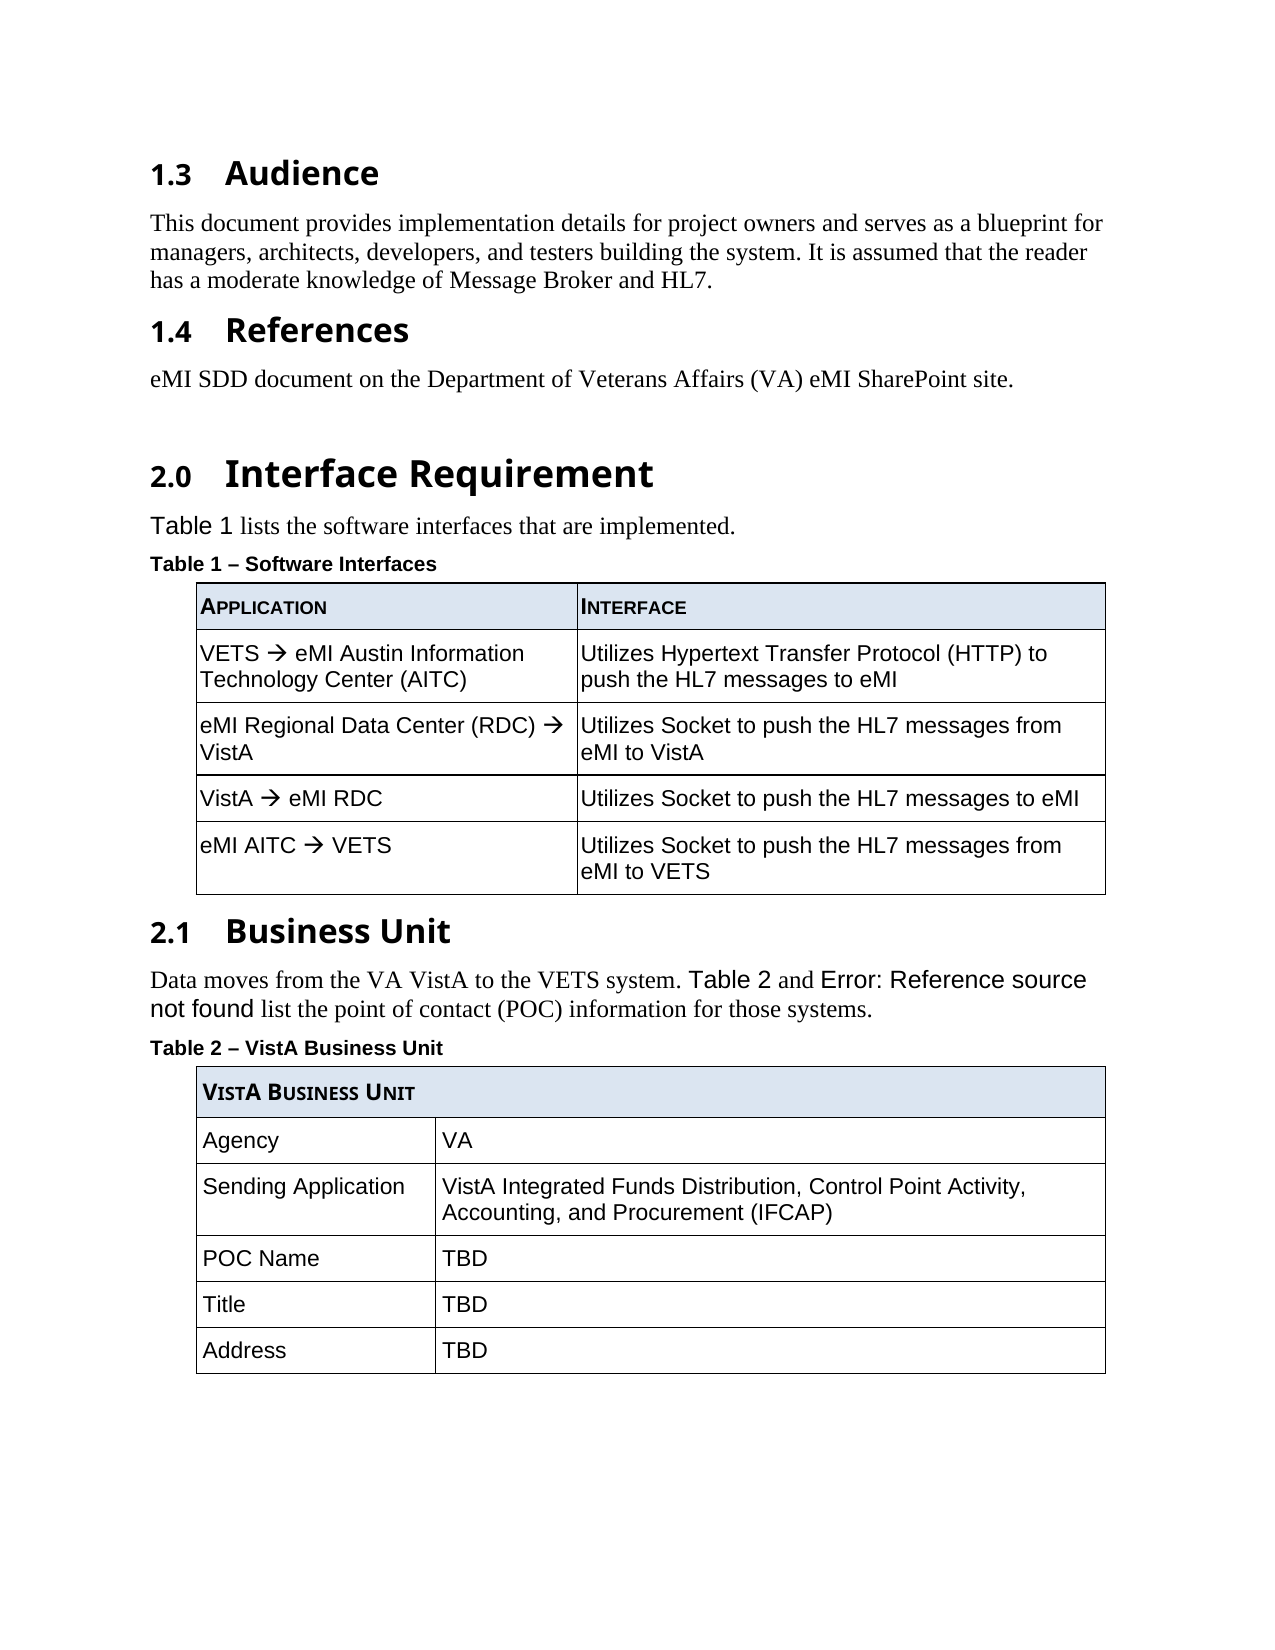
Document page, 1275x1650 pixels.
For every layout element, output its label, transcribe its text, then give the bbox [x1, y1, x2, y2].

subtitle Table 1 – Software Interfaces [150, 552, 1125, 576]
table_cell Agency [197, 1118, 435, 1163]
table_cell TBD [436, 1328, 1105, 1373]
table_cell eMI AITC VETS [197, 822, 577, 893]
text References [150, 307, 1125, 352]
table_cell VETS eMI Austin Information Technology Center (AITC) [197, 630, 577, 701]
text Interface Requirement [150, 447, 1125, 498]
table_cell Utilizes Socket to push the HL7 messages from eMI to VistA [578, 703, 1105, 774]
text Audience [150, 150, 1125, 195]
table_header Interface [578, 584, 1105, 629]
text Data moves from the VA VistA to the VETS system. Table 2 and Table 3 list the point of contact (POC) information for those systems. [150, 966, 1125, 1023]
table_cell TBD [436, 1236, 1105, 1281]
table_cell Address [197, 1328, 435, 1373]
text This document provides implementation details for project owners and serves as a blueprint for managers, architects, developers, and testers building the system. It is assumed that the reader has a moderate knowledge of Message Broker and HL7. [150, 208, 1125, 294]
table_cell Title [197, 1282, 435, 1327]
table_cell VistA eMI RDC [197, 776, 577, 821]
table_cell TBD [436, 1282, 1105, 1327]
table_cell eMI Regional Data Center (RDC) VistA [197, 703, 577, 774]
table_cell Utilizes Socket to push the HL7 messages to eMI [578, 776, 1105, 821]
table_cell VistA Integrated Funds Distribution, Control Point Activity, Accounting, and Procurement (IFCAP) [436, 1164, 1105, 1235]
text eMI SDD document on the Department of Veterans Affairs (VA) eMI SharePoint site. [150, 364, 1125, 393]
table_cell Utilizes Socket to push the HL7 messages from eMI to VETS [578, 822, 1105, 893]
table_header Application [197, 584, 577, 629]
table_cell POC Name [197, 1236, 435, 1281]
table_cell Utilizes Hypertext Transfer Protocol (HTTP) to push the HL7 messages to eMI [578, 630, 1105, 701]
table_cell Sending Application [197, 1164, 435, 1235]
text Business Unit [150, 908, 1125, 953]
table_header VistA Business Unit [197, 1067, 1105, 1117]
subtitle Table 2 – VistA Business Unit [150, 1036, 1125, 1060]
text Table 1 lists the software interfaces that are implemented. [150, 511, 1125, 539]
table_cell VA [436, 1118, 1105, 1163]
